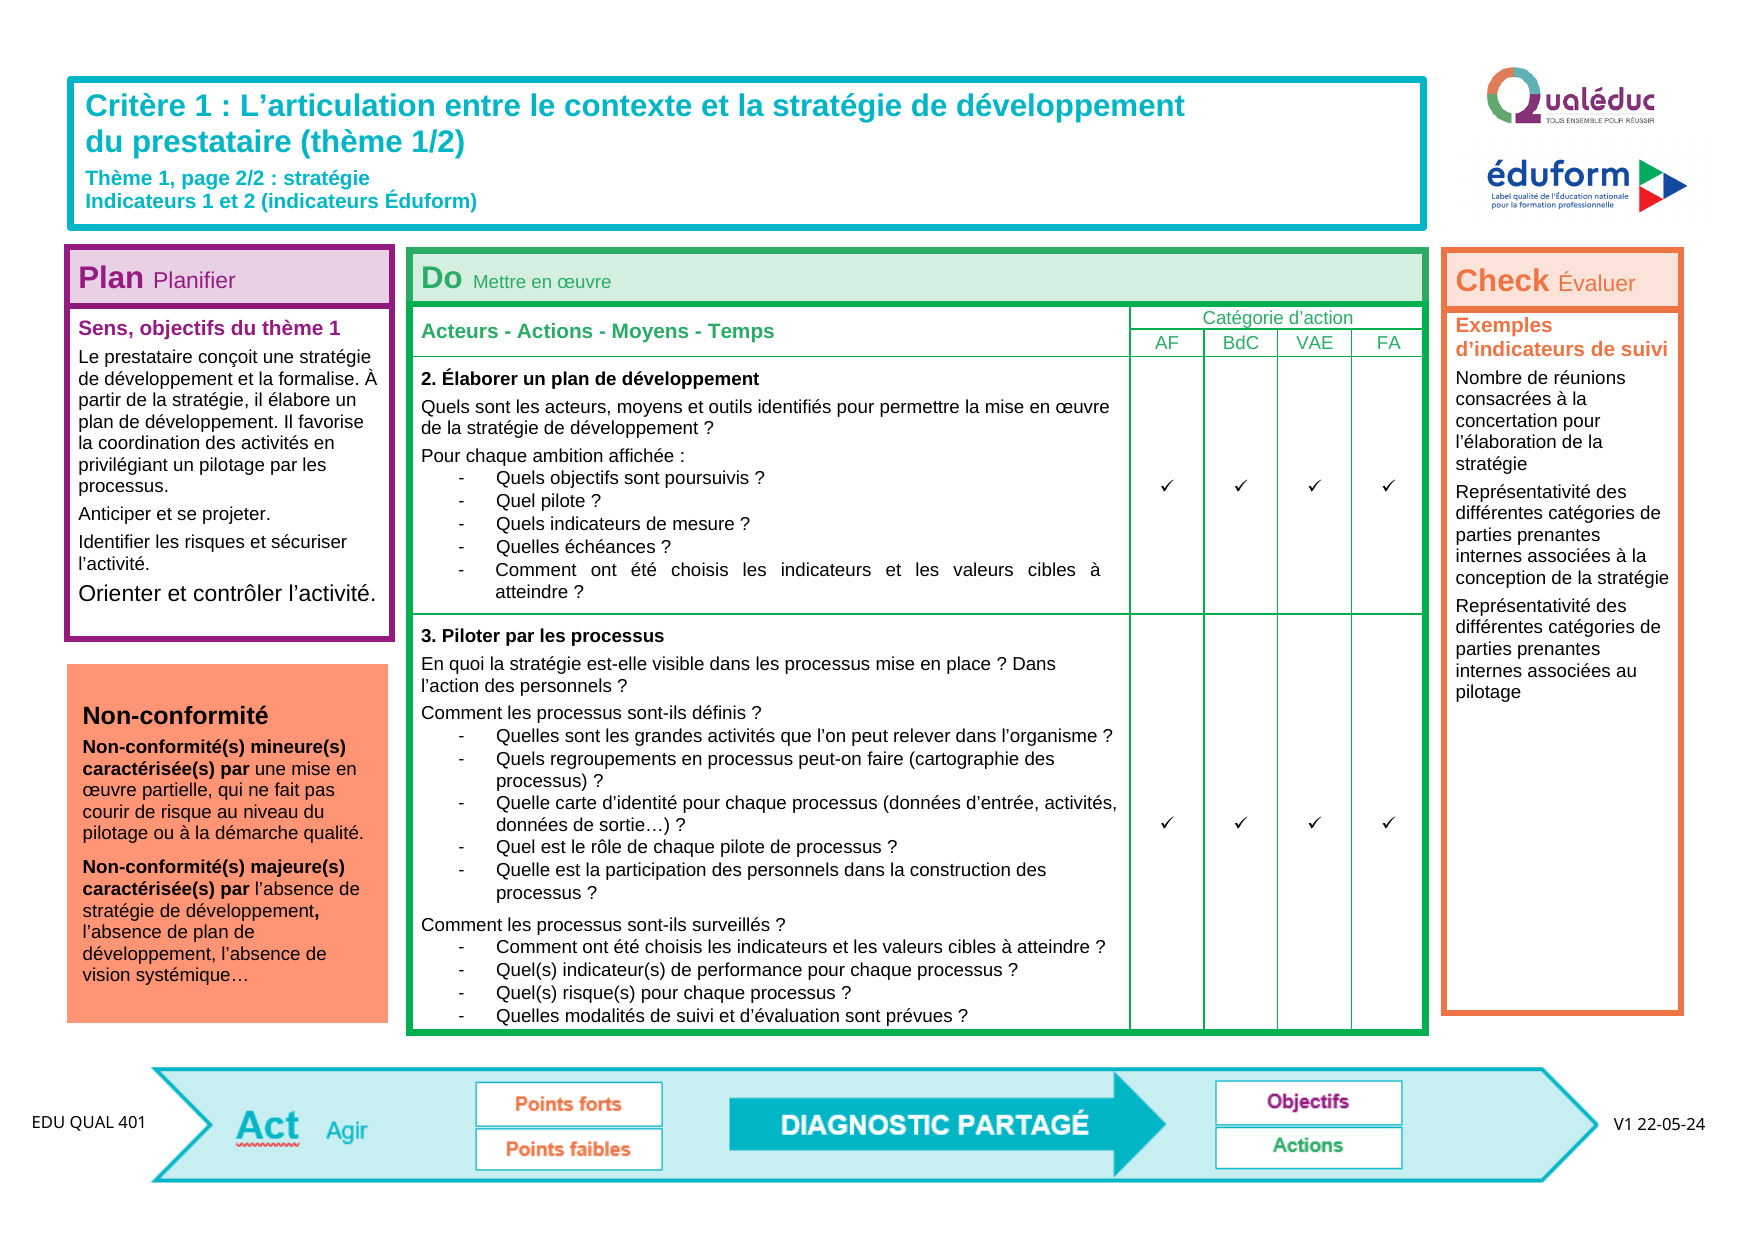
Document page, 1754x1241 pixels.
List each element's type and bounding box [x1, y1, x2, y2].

picture [1462, 62, 1665, 133]
picture [147, 1062, 1607, 1188]
